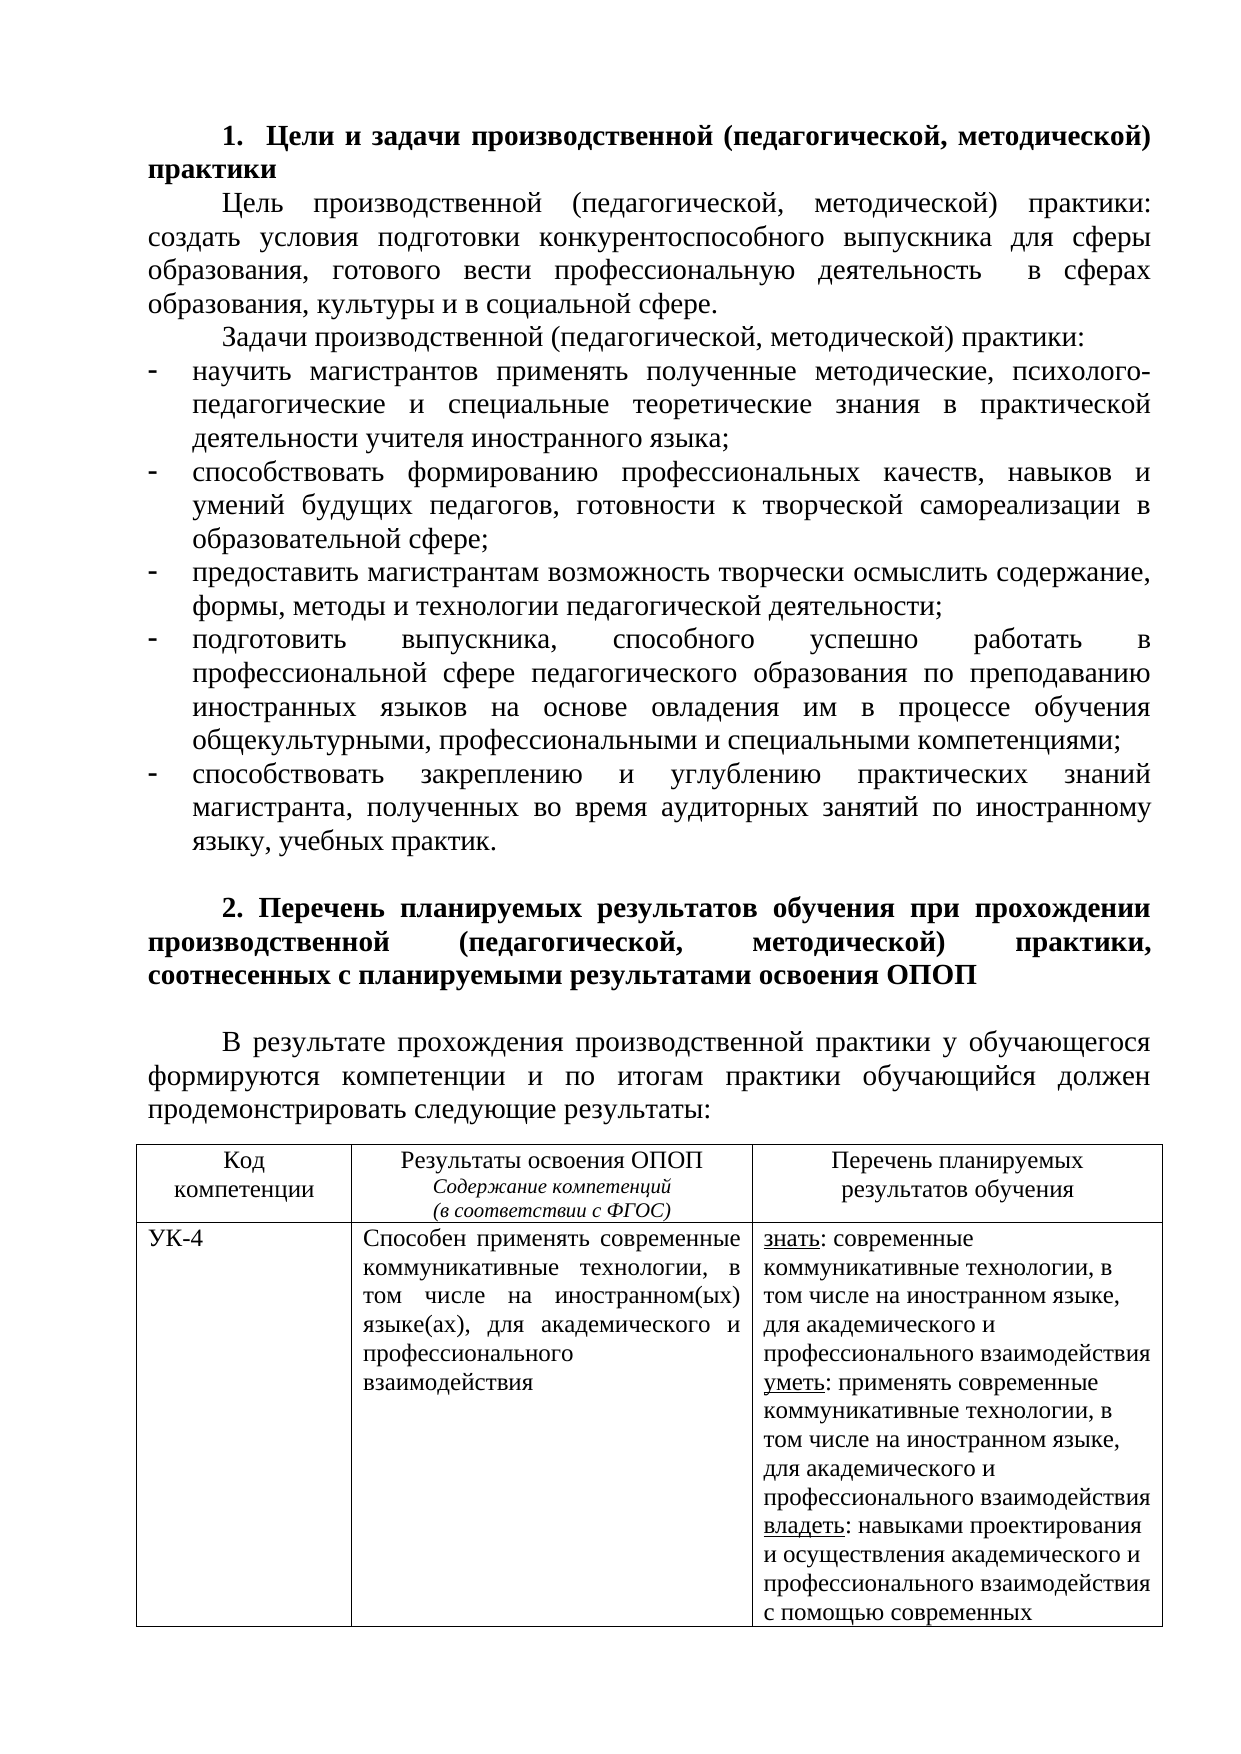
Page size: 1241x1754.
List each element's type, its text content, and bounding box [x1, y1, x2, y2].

list подготовить выпускника, способного успешно работать в профессиональной сфере педагогического образования по преподаванию иностранных языков на основе овладения им в процессе обучения общекультурными, профессиональными и специальными компетенциями; [148, 622, 1152, 756]
text В результате прохождения производственной практики у обучающегося формируются компетенции и по итогам практики обучающийся должен продемонстрировать следующие результаты: [148, 1024, 1152, 1125]
list предоставить магистрантам возможность творчески осмыслить содержание, формы, методы и технологии педагогической деятельности; [148, 554, 1152, 622]
table_header Код компетенции [137, 1145, 351, 1222]
table_cell УК-4 [137, 1223, 351, 1626]
list способствовать формированию профессиональных качеств, навыков и умений будущих педагогов, готовности к творческой самореализации в образовательной сфере; [148, 454, 1152, 554]
text 2. Перечень планируемых результатов обучения при прохождении производственной (педагогической, методической) практики, соотнесенных с планируемыми результатами освоения ОПОП [148, 890, 1152, 991]
text Задачи производственной (педагогической, методической) практики: [148, 319, 1152, 353]
table_header Перечень планируемых результатов обучения [753, 1145, 1162, 1222]
list научить магистрантов применять полученные методические, психолого-педагогические и специальные теоретические знания в практической деятельности учителя иностранного языка; [148, 353, 1152, 454]
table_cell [352, 1223, 752, 1626]
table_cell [753, 1223, 1162, 1626]
list способствовать закреплению и углублению практических знаний магистранта, полученных во время аудиторных занятий по иностранному языку, учебных практик. [148, 756, 1152, 857]
text Цель производственной (педагогической, методической) практики: создать условия подготовки конкурентоспособного выпускника для сферы образования, готового вести профессиональную деятельность в сферах образования, культуры и в социальной сфере. [148, 185, 1152, 319]
table_header Результаты освоения ОПОП Содержание компетенций (в соответствии с ФГОС) [352, 1145, 752, 1222]
list Цели и задачи производственной (педагогической, методической) практики [148, 118, 1152, 185]
